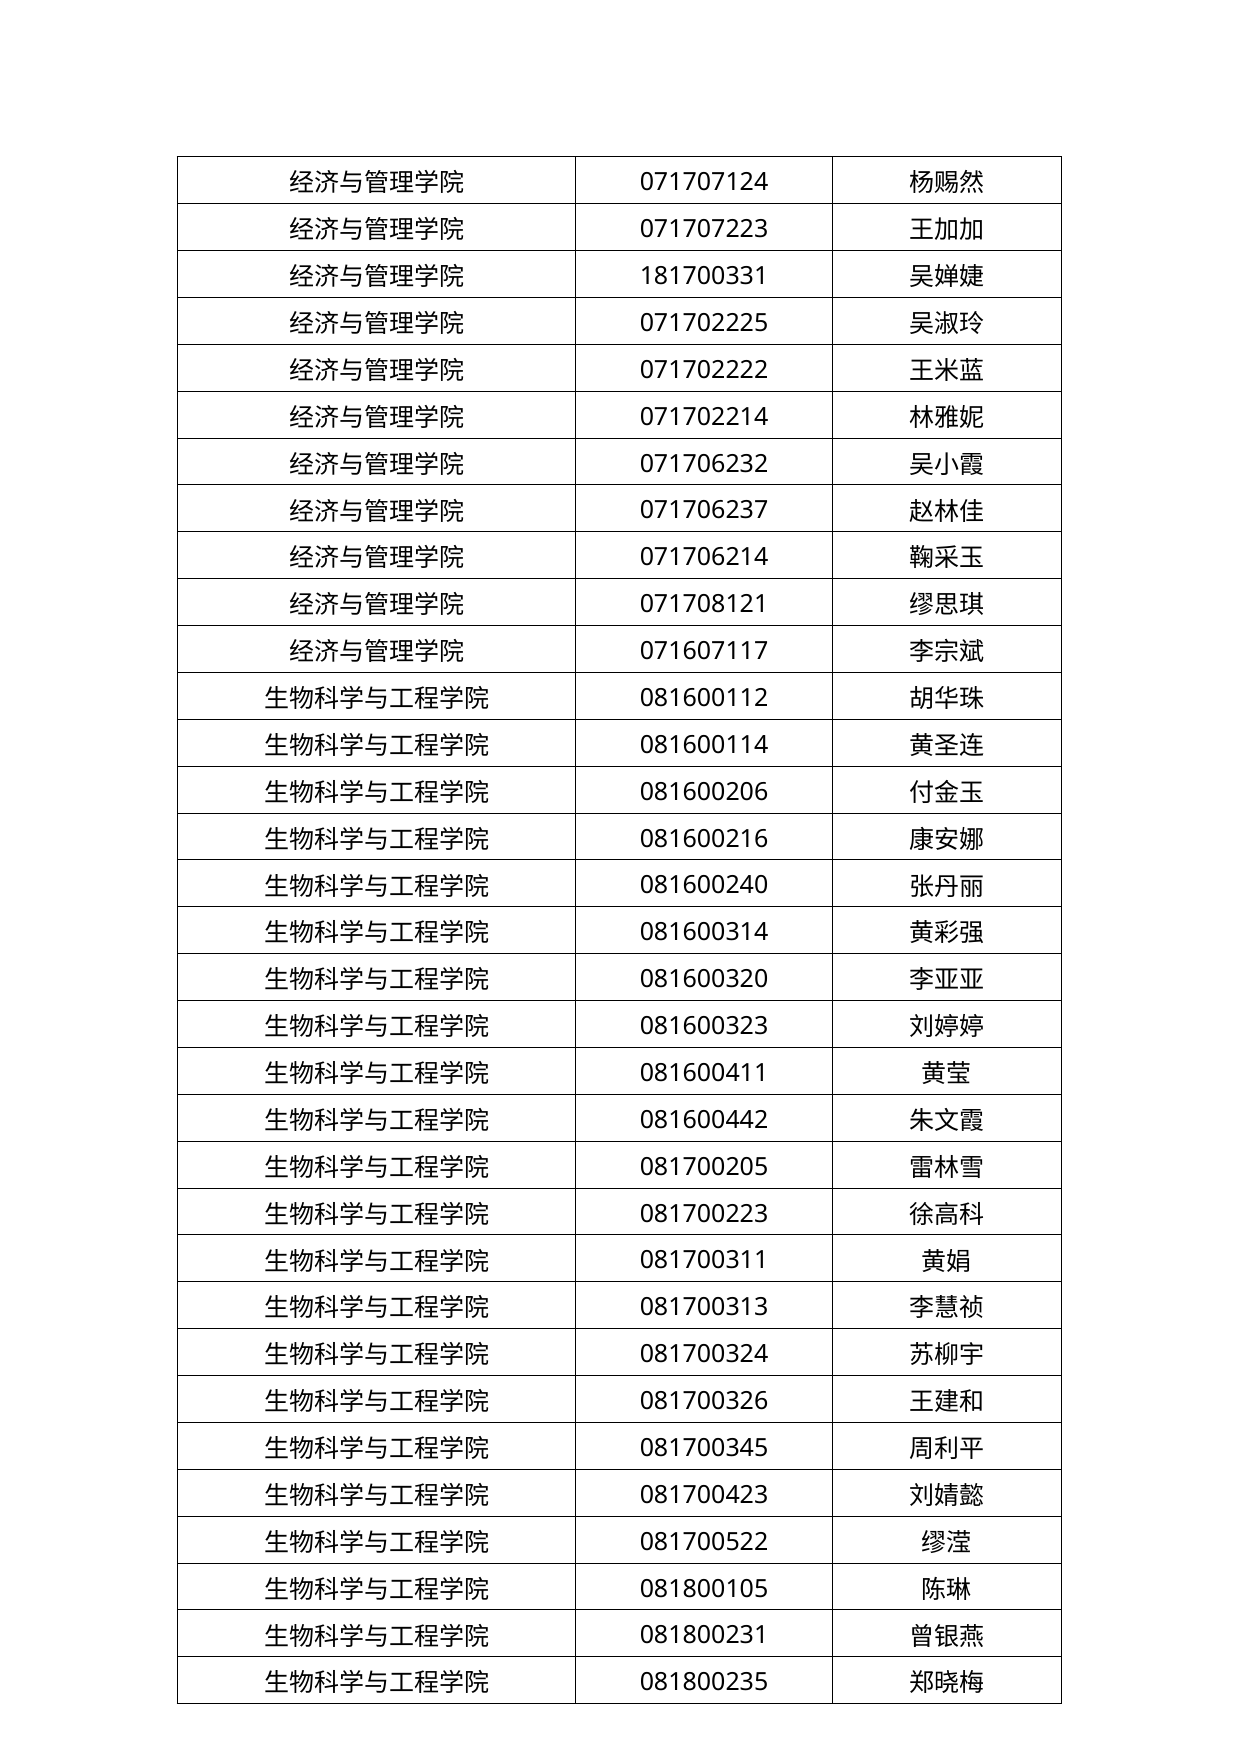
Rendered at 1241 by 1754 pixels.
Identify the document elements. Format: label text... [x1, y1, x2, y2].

table_cell 081700311 [576, 1235, 832, 1281]
table_cell 赵林佳 [833, 485, 1061, 531]
table_cell 071707223 [576, 204, 832, 250]
table_cell 081600216 [576, 814, 832, 859]
table_cell 181700331 [576, 251, 832, 297]
table_cell 康安娜 [833, 814, 1061, 859]
table_cell 林雅妮 [833, 392, 1061, 437]
table_cell 081600114 [576, 720, 832, 766]
table_cell 071707124 [576, 157, 832, 203]
table_cell 鞠采玉 [833, 532, 1061, 578]
table_cell 081600112 [576, 673, 832, 719]
table_cell 刘婧懿 [833, 1470, 1061, 1516]
table_cell 生物科学与工程学院 [178, 860, 575, 906]
table_cell 081700223 [576, 1189, 832, 1234]
table_cell 经济与管理学院 [178, 439, 575, 484]
table_cell 081700423 [576, 1470, 832, 1516]
table_cell 081800235 [576, 1657, 832, 1703]
table_cell 生物科学与工程学院 [178, 814, 575, 859]
table_cell 杨赐然 [833, 157, 1061, 203]
table_cell 生物科学与工程学院 [178, 1048, 575, 1094]
table_cell 081600206 [576, 767, 832, 812]
table_cell 081700324 [576, 1329, 832, 1375]
table_cell 生物科学与工程学院 [178, 1329, 575, 1375]
table_cell 吴小霞 [833, 439, 1061, 484]
table_cell 081700326 [576, 1376, 832, 1422]
table_cell 生物科学与工程学院 [178, 720, 575, 766]
table_cell 081700345 [576, 1423, 832, 1469]
table_cell 吴婵婕 [833, 251, 1061, 297]
table_cell 周利平 [833, 1423, 1061, 1469]
table_cell 刘婷婷 [833, 1001, 1061, 1047]
table_cell 081600314 [576, 907, 832, 953]
table_cell 071706214 [576, 532, 832, 578]
table_cell 吴淑玲 [833, 298, 1061, 344]
table_cell 生物科学与工程学院 [178, 673, 575, 719]
table_cell 经济与管理学院 [178, 251, 575, 297]
table_cell 张丹丽 [833, 860, 1061, 906]
table_cell 081700205 [576, 1142, 832, 1187]
table_cell 经济与管理学院 [178, 626, 575, 672]
table_cell 黄圣连 [833, 720, 1061, 766]
table_cell 生物科学与工程学院 [178, 1470, 575, 1516]
table_cell 王建和 [833, 1376, 1061, 1422]
table_cell 缪滢 [833, 1517, 1061, 1562]
table_cell 黄娟 [833, 1235, 1061, 1281]
table_cell 071706237 [576, 485, 832, 531]
table_cell 071607117 [576, 626, 832, 672]
table_cell 071702225 [576, 298, 832, 344]
table_cell 生物科学与工程学院 [178, 1657, 575, 1703]
table_cell 曾银燕 [833, 1610, 1061, 1656]
table_cell 生物科学与工程学院 [178, 1001, 575, 1047]
table_cell 王加加 [833, 204, 1061, 250]
table_cell 经济与管理学院 [178, 204, 575, 250]
table_cell 徐高科 [833, 1189, 1061, 1234]
table_cell 081600411 [576, 1048, 832, 1094]
table_cell 生物科学与工程学院 [178, 1095, 575, 1141]
table_cell 经济与管理学院 [178, 345, 575, 391]
table_cell 生物科学与工程学院 [178, 1564, 575, 1609]
table_cell 生物科学与工程学院 [178, 954, 575, 1000]
table_cell 苏柳宇 [833, 1329, 1061, 1375]
table_cell 缪思琪 [833, 579, 1061, 625]
table_cell 071702214 [576, 392, 832, 437]
table_cell 生物科学与工程学院 [178, 1376, 575, 1422]
table_cell 黄莹 [833, 1048, 1061, 1094]
table_cell 付金玉 [833, 767, 1061, 812]
table_cell 生物科学与工程学院 [178, 1282, 575, 1328]
table_cell 胡华珠 [833, 673, 1061, 719]
table_cell 郑晓梅 [833, 1657, 1061, 1703]
table_cell 081600323 [576, 1001, 832, 1047]
table_cell 雷林雪 [833, 1142, 1061, 1187]
table_cell 081600320 [576, 954, 832, 1000]
table_cell 081600442 [576, 1095, 832, 1141]
table_cell 李慧祯 [833, 1282, 1061, 1328]
table_cell 陈琳 [833, 1564, 1061, 1609]
table_cell 朱文霞 [833, 1095, 1061, 1141]
table_cell 经济与管理学院 [178, 392, 575, 437]
table_cell 生物科学与工程学院 [178, 1235, 575, 1281]
table_cell 生物科学与工程学院 [178, 907, 575, 953]
table_cell 081700313 [576, 1282, 832, 1328]
table_cell 生物科学与工程学院 [178, 1142, 575, 1187]
table_cell 071706232 [576, 439, 832, 484]
table_cell 071708121 [576, 579, 832, 625]
table_cell 081800105 [576, 1564, 832, 1609]
table_cell 李宗斌 [833, 626, 1061, 672]
table_cell 经济与管理学院 [178, 532, 575, 578]
table_cell 黄彩强 [833, 907, 1061, 953]
table_cell 081600240 [576, 860, 832, 906]
table_cell 生物科学与工程学院 [178, 1517, 575, 1562]
table_cell 生物科学与工程学院 [178, 1189, 575, 1234]
table_cell 生物科学与工程学院 [178, 1610, 575, 1656]
table_cell 生物科学与工程学院 [178, 1423, 575, 1469]
table_cell 经济与管理学院 [178, 485, 575, 531]
table_cell 081700522 [576, 1517, 832, 1562]
table_cell 经济与管理学院 [178, 579, 575, 625]
table_cell 经济与管理学院 [178, 157, 575, 203]
table_cell 071702222 [576, 345, 832, 391]
table_cell 经济与管理学院 [178, 298, 575, 344]
table_cell 081800231 [576, 1610, 832, 1656]
table_cell 生物科学与工程学院 [178, 767, 575, 812]
table_cell 李亚亚 [833, 954, 1061, 1000]
table_cell 王米蓝 [833, 345, 1061, 391]
